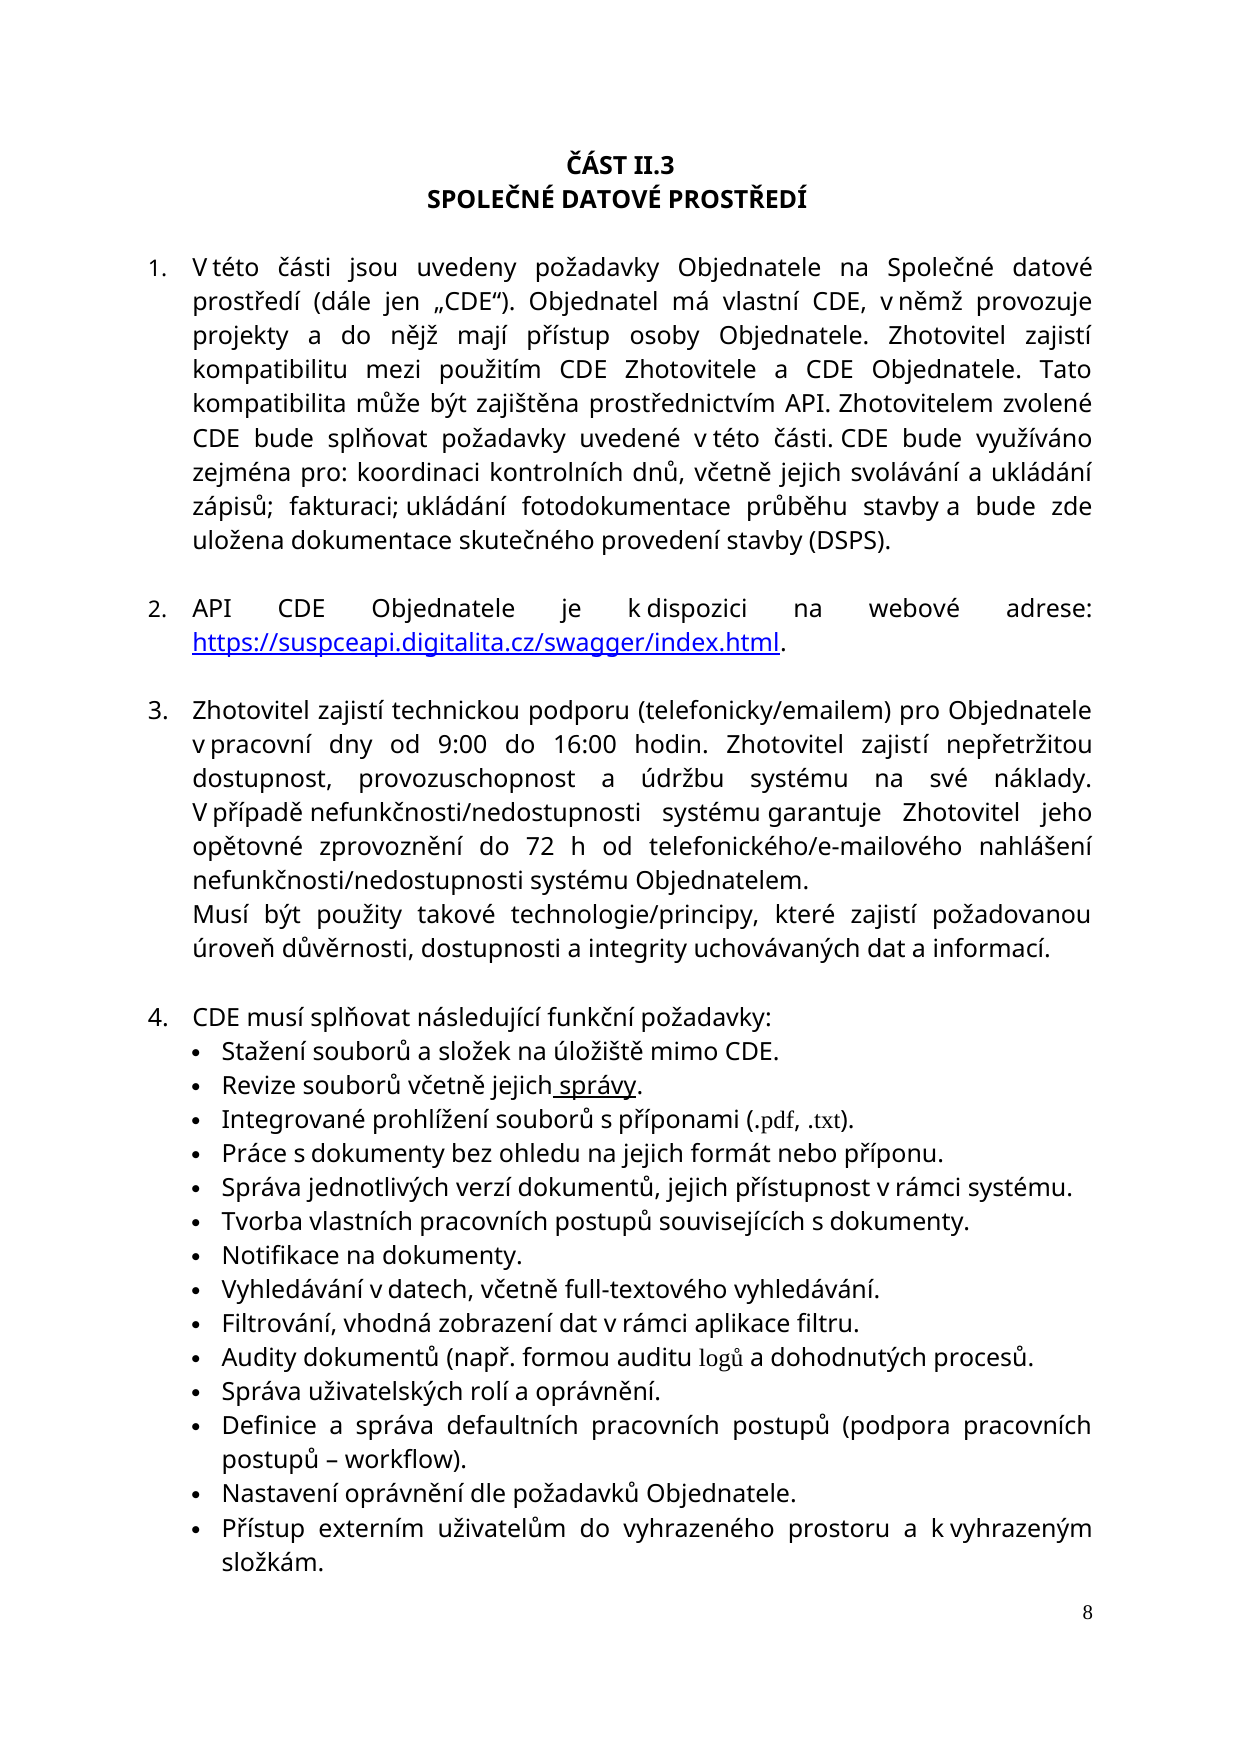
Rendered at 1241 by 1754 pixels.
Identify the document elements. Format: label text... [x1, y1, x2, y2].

list Vyhledávání v datech, včetně full-textového vyhledávání. [192, 1272, 1093, 1306]
text Musí být použity takové technologie/principy, které zajistí požadovanou úroveň důvěrnosti, dostupnosti a integrity uchovávaných dat a informací. [192, 897, 1093, 965]
list Práce s dokumenty bez ohledu na jejich formát nebo příponu. [192, 1136, 1093, 1169]
list Zhotovitel zajistí technickou podporu (telefonicky/emailem) pro Objednatele v pracovní dny od 9:00 do 16:00 hodin. Zhotovitel zajistí nepřetržitou dostupnost, provozuschopnost a údržbu systému na své náklady. V případě nefunkčnosti/nedostupnosti systému garantuje Zhotovitel jeho opětovné zprovoznění do 72 h od telefonického/e-mailového nahlášení nefunkčnosti/nedostupnosti systému Objednatelem. [148, 693, 1093, 897]
list Revize souborů včetně jejich správy. [192, 1067, 1093, 1101]
text Společné datové prostředí [148, 182, 1093, 216]
list Správa uživatelských rolí a oprávnění. [192, 1374, 1093, 1408]
list Přístup externím uživatelům do vyhrazeného prostoru a k vyhrazeným složkám. [192, 1510, 1093, 1578]
list API CDE Objednatele je k dispozici na webové adrese: https://suspceapi.digitalita.cz/swagger/index.html. [148, 591, 1093, 659]
list Nastavení oprávnění dle požadavků Objednatele. [192, 1476, 1093, 1510]
list Stažení souborů a složek na úložiště mimo CDE. [192, 1033, 1093, 1067]
list Audity dokumentů (např. formou auditu logů a dohodnutých procesů. [192, 1340, 1093, 1374]
list Tvorba vlastních pracovních postupů souvisejících s dokumenty. [192, 1204, 1093, 1238]
list Notifikace na dokumenty. [192, 1238, 1093, 1272]
text ČÁST II.3 [148, 148, 1093, 182]
list Filtrování, vhodná zobrazení dat v rámci aplikace filtru. [192, 1306, 1093, 1340]
list Integrované prohlížení souborů s příponami (.pdf, .txt). [192, 1101, 1093, 1136]
list Definice a správa defaultních pracovních postupů (podpora pracovních postupů – workflow). [192, 1408, 1093, 1476]
list Správa jednotlivých verzí dokumentů, jejich přístupnost v rámci systému. [192, 1169, 1093, 1204]
list CDE musí splňovat následující funkční požadavky: [148, 999, 1093, 1033]
list V této části jsou uvedeny požadavky Objednatele na Společné datové prostředí (dále jen „CDE“). Objednatel má vlastní CDE, v němž provozuje projekty a do nějž mají přístup osoby Objednatele. Zhotovitel zajistí kompatibilitu mezi použitím CDE Zhotovitele a CDE Objednatele. Tato kompatibilita může být zajištěna prostřednictvím API. Zhotovitelem zvolené CDE bude splňovat požadavky uvedené v této části. CDE bude využíváno zejména pro: koordinaci kontrolních dnů, včetně jejich svolávání a ukládání zápisů; fakturaci; ukládání fotodokumentace průběhu stavby a bude zde uložena dokumentace skutečného provedení stavby (DSPS). [148, 250, 1093, 556]
